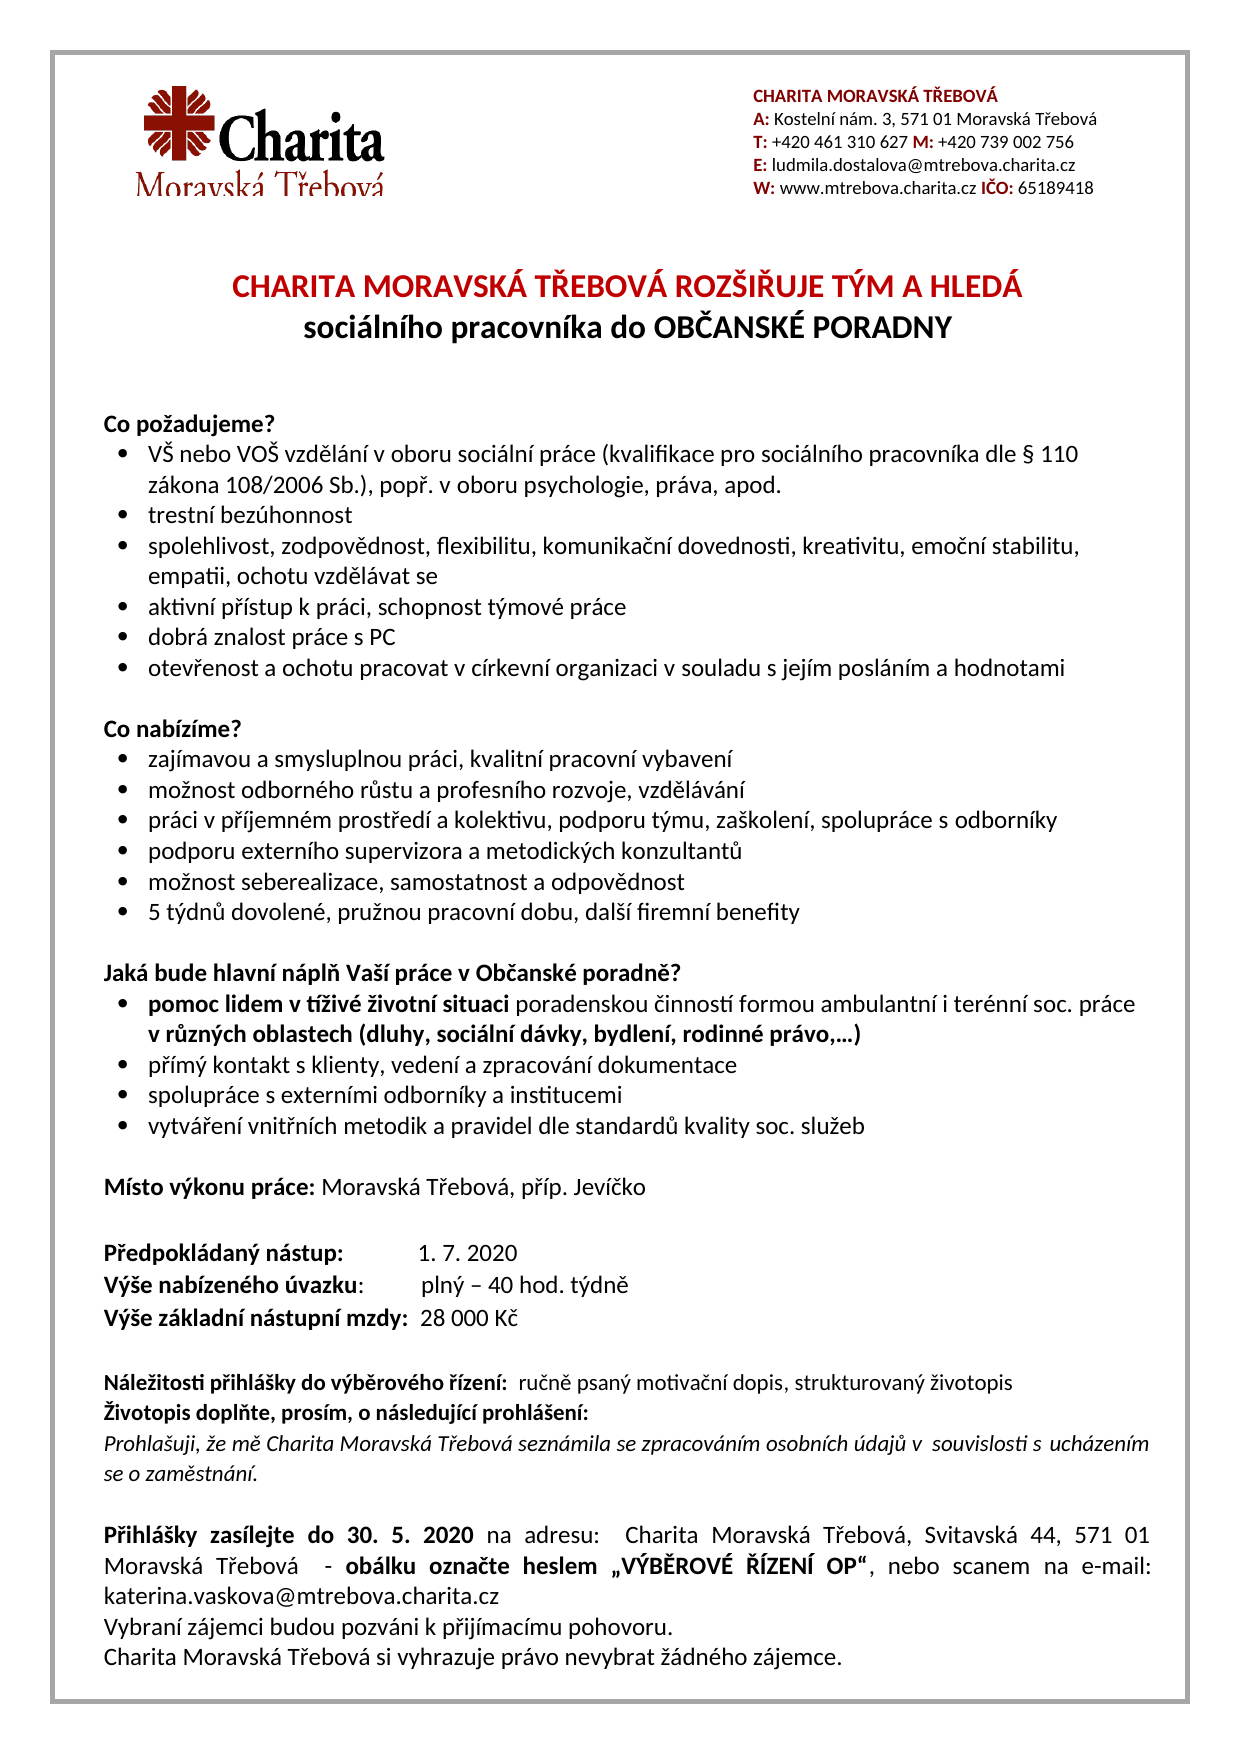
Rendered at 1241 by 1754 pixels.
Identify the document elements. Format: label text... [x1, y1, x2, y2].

list práci v příjemném prostředí a kolektivu, podporu týmu, zaškolení, spolupráce s odborníky [118, 804, 1152, 835]
text sociálního pracovníka do OBČANSKÉ PORADNY [103, 306, 1152, 347]
text Přihlášky zasílejte do 30. 5. 2020 na adresu: Charita Moravská Třebová, Svitavská 44, 571 01 Moravská Třebová - obálku označte heslem „VÝBĚROVÉ ŘÍZENÍ OP“, nebo scanem na e-mail: katerina.vaskova@mtrebova.charita.cz [103, 1519, 1152, 1611]
list otevřenost a ochotu pracovat v církevní organizaci v souladu s jejím posláním a hodnotami [118, 652, 1152, 682]
list dobrá znalost práce s PC [118, 621, 1152, 652]
text Předpokládaný nástup: 1. 7. 2020 [103, 1237, 1152, 1267]
list VŠ nebo VOŠ vzdělání v oboru sociální práce (kvalifikace pro sociálního pracovníka dle § 110 zákona 108/2006 Sb.), popř. v oboru psychologie, práva, apod. [118, 438, 1152, 499]
list trestní bezúhonnost [118, 499, 1152, 530]
text Jaká bude hlavní náplň Vaší práce v Občanské poradně? [103, 957, 1152, 988]
text Místo výkonu práce: Moravská Třebová, příp. Jevíčko [103, 1171, 1152, 1201]
text Prohlašuji, že mě Charita Moravská Třebová seznámila se zpracováním osobních údajů v souvislosti s ucházením se o zaměstnání. [103, 1429, 1152, 1487]
list pomoc lidem v tíživé životní situaci poradenskou činností formou ambulantní i terénní soc. práce v různých oblastech (dluhy, sociální dávky, bydlení, rodinné právo,…) [118, 988, 1152, 1049]
list přímý kontakt s klienty, vedení a zpracování dokumentace [118, 1049, 1152, 1079]
text Výše nabízeného úvazku: plný – 40 hod. týdně [103, 1269, 1152, 1300]
text Vybraní zájemci budou pozváni k přijímacímu pohovoru. [103, 1611, 1152, 1641]
list 5 týdnů dovolené, pružnou pracovní dobu, další firemní benefity [118, 896, 1152, 927]
text Charita Moravská Třebová si vyhrazuje právo nevybrat žádného zájemce. [103, 1641, 1152, 1672]
text Co nabízíme? [103, 713, 1152, 743]
list vytváření vnitřních metodik a pravidel dle standardů kvality soc. služeb [118, 1110, 1152, 1140]
text Výše základní nástupní mzdy: 28 000 Kč [103, 1302, 1152, 1333]
list možnost odborného růstu a profesního rozvoje, vzdělávání [118, 774, 1152, 804]
list podporu externího supervizora a metodických konzultantů [118, 835, 1152, 866]
list aktivní přístup k práci, schopnost týmové práce [118, 591, 1152, 621]
text Náležitosti přihlášky do výběrového řízení: ručně psaný motivační dopis, strukturovaný životopis [103, 1368, 1152, 1396]
picture [134, 86, 385, 196]
text Co požadujeme? [103, 408, 1152, 438]
text CHARITA MORAVSKÁ TŘEBOVÁ ROZŠIŘUJE TÝM A HLEDÁ [103, 265, 1152, 306]
list spolupráce s externími odborníky a institucemi [118, 1079, 1152, 1110]
text Životopis doplňte, prosím, o následující prohlášení: [103, 1398, 1152, 1427]
list spolehlivost, zodpovědnost, flexibilitu, komunikační dovednosti, kreativitu, emoční stabilitu, empatii, ochotu vzdělávat se [118, 530, 1152, 591]
list možnost seberealizace, samostatnost a odpovědnost [118, 866, 1152, 896]
list zajímavou a smysluplnou práci, kvalitní pracovní vybavení [118, 743, 1152, 774]
